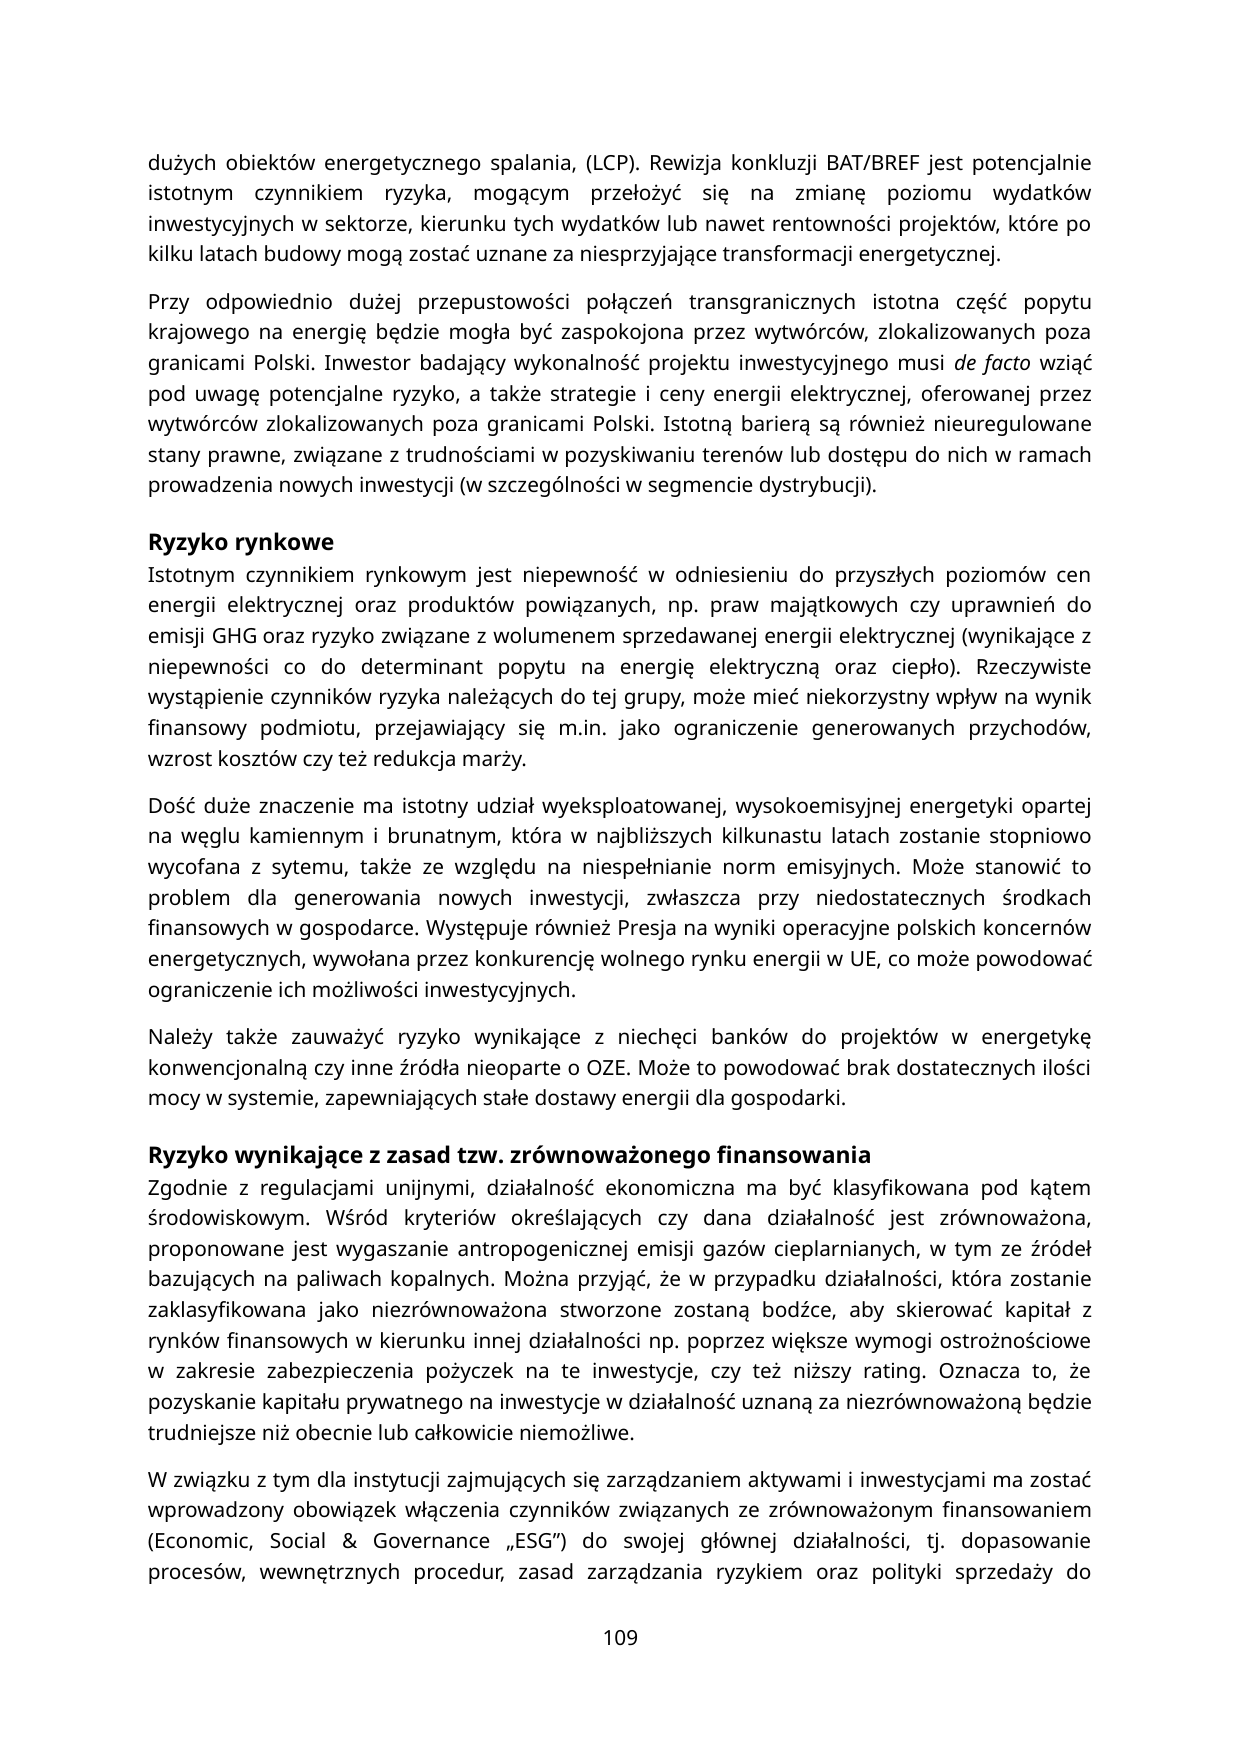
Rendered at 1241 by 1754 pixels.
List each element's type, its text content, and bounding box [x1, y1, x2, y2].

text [148, 148, 1093, 268]
text Zgodnie z regulacjami unijnymi, działalność ekonomiczna ma być klasyfikowana pod kątem środowiskowym. Wśród kryteriów określających czy dana działalność jest zrównoważona, proponowane jest wygaszanie antropogenicznej emisji gazów cieplarnianych, w tym ze źródeł bazujących na paliwach kopalnych. Można przyjąć, że w przypadku działalności, która zostanie zaklasyfikowana jako niezrównoważona stworzone zostaną bodźce, aby skierować kapitał z rynków finansowych w kierunku innej działalności np. poprzez większe wymogi ostrożnościowe w zakresie zabezpieczenia pożyczek na te inwestycje, czy też niższy rating. Oznacza to, że pozyskanie kapitału prywatnego na inwestycje w działalność uznaną za niezrównoważoną będzie trudniejsze niż obecnie lub całkowicie niemożliwe. [148, 1173, 1093, 1446]
text Ryzyko rynkowe [148, 526, 1093, 557]
text Przy odpowiednio dużej przepustowości połączeń transgranicznych istotna część popytu krajowego na energię będzie mogła być zaspokojona przez wytwórców, zlokalizowanych poza granicami Polski. Inwestor badający wykonalność projektu inwestycyjnego musi de facto wziąć pod uwagę potencjalne ryzyko, a także strategie i ceny energii elektrycznej, oferowanej przez wytwórców zlokalizowanych poza granicami Polski. Istotną barierą są również nieuregulowane stany prawne, związane z trudnościami w pozyskiwaniu terenów lub dostępu do nich w ramach prowadzenia nowych inwestycji (w szczególności w segmencie dystrybucji). [148, 287, 1093, 499]
text Ryzyko wynikające z zasad tzw. zrównoważonego finansowania [148, 1139, 1093, 1170]
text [148, 1465, 1093, 1585]
text Istotnym czynnikiem rynkowym jest niepewność w odniesieniu do przyszłych poziomów cen energii elektrycznej oraz produktów powiązanych, np. praw majątkowych czy uprawnień do emisji GHG oraz ryzyko związane z wolumenem sprzedawanej energii elektrycznej (wynikające z niepewności co do determinant popytu na energię elektryczną oraz ciepło). Rzeczywiste wystąpienie czynników ryzyka należących do tej grupy, może mieć niekorzystny wpływ na wynik finansowy podmiotu, przejawiający się m.in. jako ograniczenie generowanych przychodów, wzrost kosztów czy też redukcja marży. [148, 560, 1093, 772]
text Należy także zauważyć ryzyko wynikające z niechęci banków do projektów w energetykę konwencjonalną czy inne źródła nieoparte o OZE. Może to powodować brak dostatecznych ilości mocy w systemie, zapewniających stałe dostawy energii dla gospodarki. [148, 1022, 1093, 1112]
text Dość duże znaczenie ma istotny udział wyeksploatowanej, wysokoemisyjnej energetyki opartej na węglu kamiennym i brunatnym, która w najbliższych kilkunastu latach zostanie stopniowo wycofana z sytemu, także ze względu na niespełnianie norm emisyjnych. Może stanowić to problem dla generowania nowych inwestycji, zwłaszcza przy niedostatecznych środkach finansowych w gospodarce. Występuje również Presja na wyniki operacyjne polskich koncernów energetycznych, wywołana przez konkurencję wolnego rynku energii w UE, co może powodować ograniczenie ich możliwości inwestycyjnych. [148, 791, 1093, 1003]
